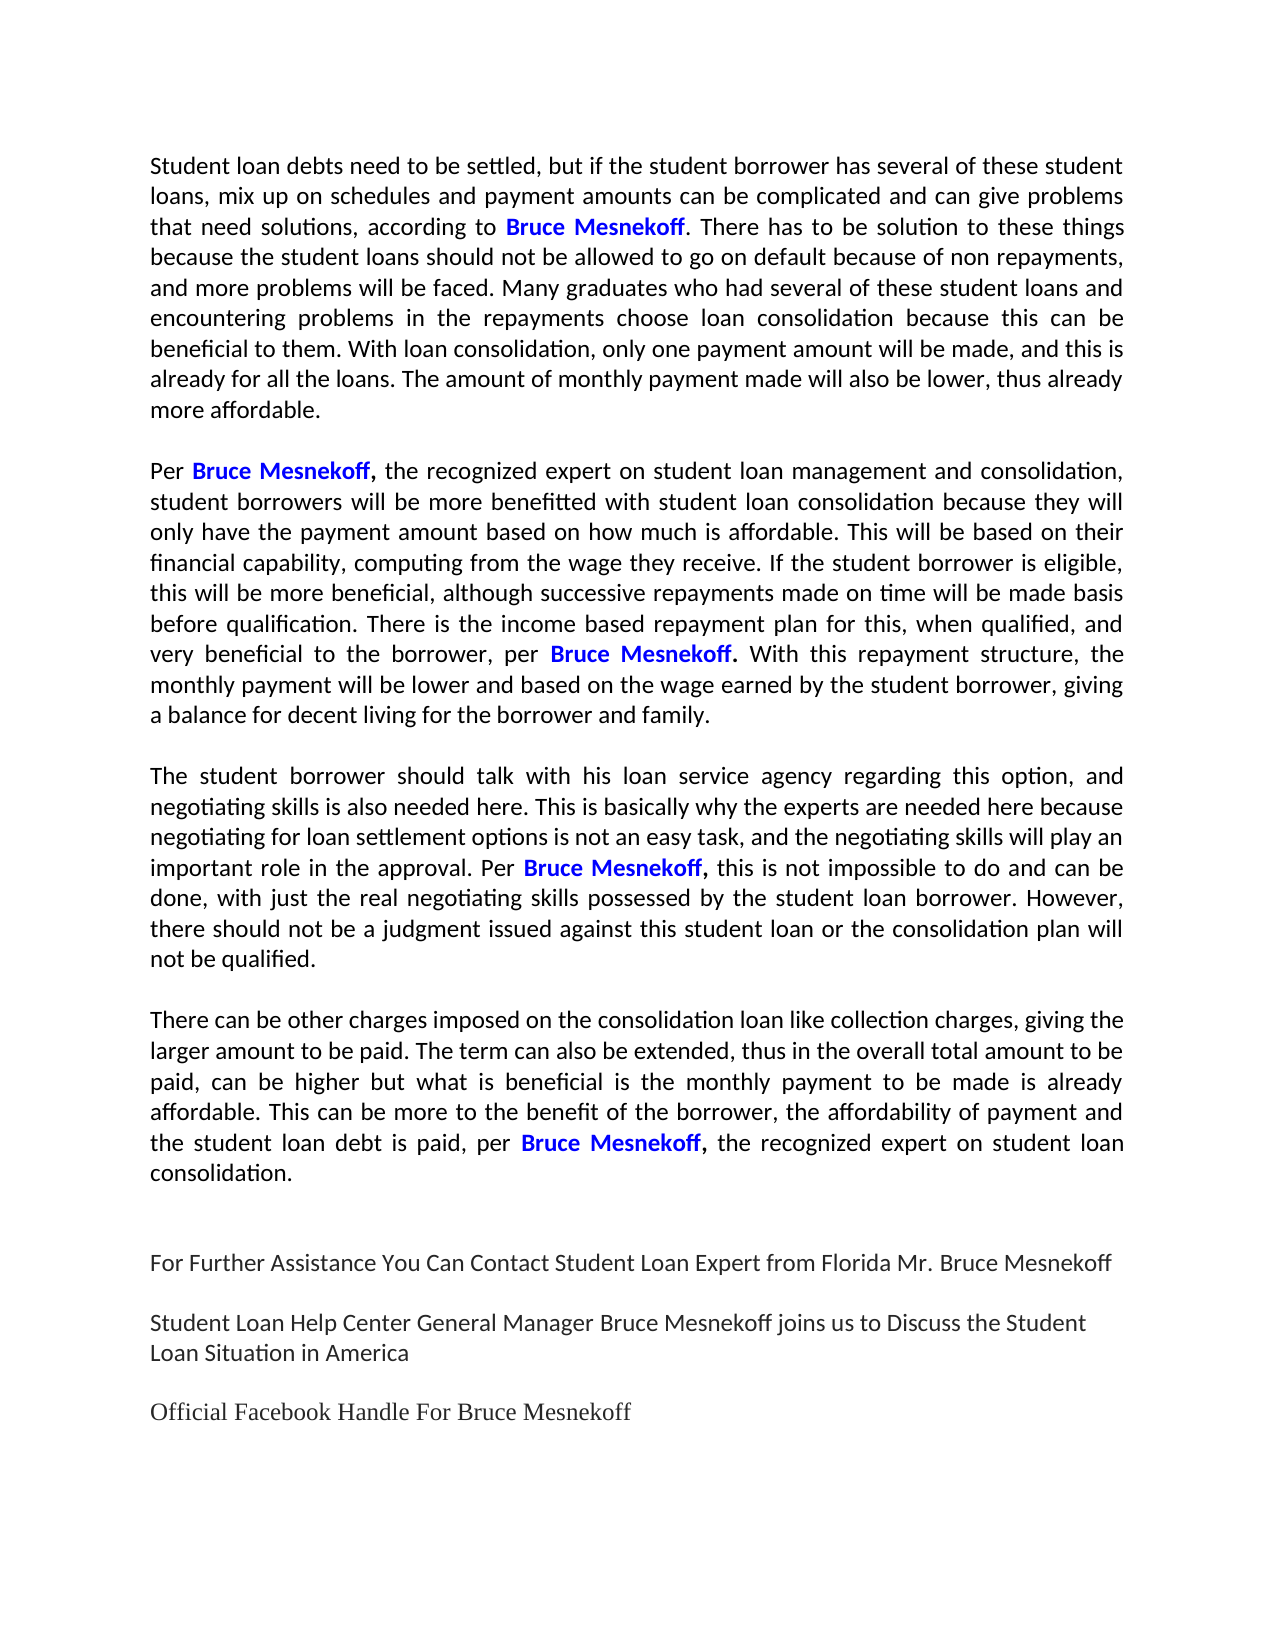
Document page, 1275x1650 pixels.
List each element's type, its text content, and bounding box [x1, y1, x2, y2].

subtitle For Further Assistance You Can Contact Student Loan Expert from Florida Mr. Bruce Mesnekoff [150, 1247, 1125, 1278]
subtitle Official Facebook Handle For Bruce Mesnekoff [150, 1397, 1125, 1426]
text The student borrower should talk with his loan service agency regarding this option, and negotiating skills is also needed here. This is basically why the experts are needed here because negotiating for loan settlement options is not an easy task, and the negotiating skills will play an important role in the approval. Per Bruce Mesnekoff, this is not impossible to do and can be done, with just the real negotiating skills possessed by the student loan borrower. However, there should not be a judgment issued against this student loan or the consolidation plan will not be qualified. [150, 760, 1125, 974]
text Per Bruce Mesnekoff, the recognized expert on student loan management and consolidation, student borrowers will be more benefitted with student loan consolidation because they will only have the payment amount based on how much is affordable. This will be based on their financial capability, computing from the wage they receive. If the student borrower is eligible, this will be more beneficial, although successive repayments made on time will be made basis before qualification. There is the income based repayment plan for this, when qualified, and very beneficial to the borrower, per Bruce Mesnekoff. With this repayment structure, the monthly payment will be lower and based on the wage earned by the student borrower, giving a balance for decent living for the borrower and family. [150, 455, 1125, 730]
text There can be other charges imposed on the consolidation loan like collection charges, giving the larger amount to be paid. The term can also be extended, thus in the overall total amount to be paid, can be higher but what is beneficial is the monthly payment to be made is already affordable. This can be more to the benefit of the borrower, the affordability of payment and the student loan debt is paid, per Bruce Mesnekoff, the recognized expert on student loan consolidation. [150, 1004, 1125, 1188]
text Student loan debts need to be settled, but if the student borrower has several of these student loans, mix up on schedules and payment amounts can be complicated and can give problems that need solutions, according to Bruce Mesnekoff. There has to be solution to these things because the student loans should not be allowed to go on default because of non repayments, and more problems will be faced. Many graduates who had several of these student loans and encountering problems in the repayments choose loan consolidation because this can be beneficial to them. With loan consolidation, only one payment amount will be made, and this is already for all the loans. The amount of monthly payment made will also be lower, thus already more affordable. [150, 150, 1125, 425]
subtitle Student Loan Help Center General Manager Bruce Mesnekoff joins us to Discuss the Student Loan Situation in America [150, 1307, 1125, 1368]
